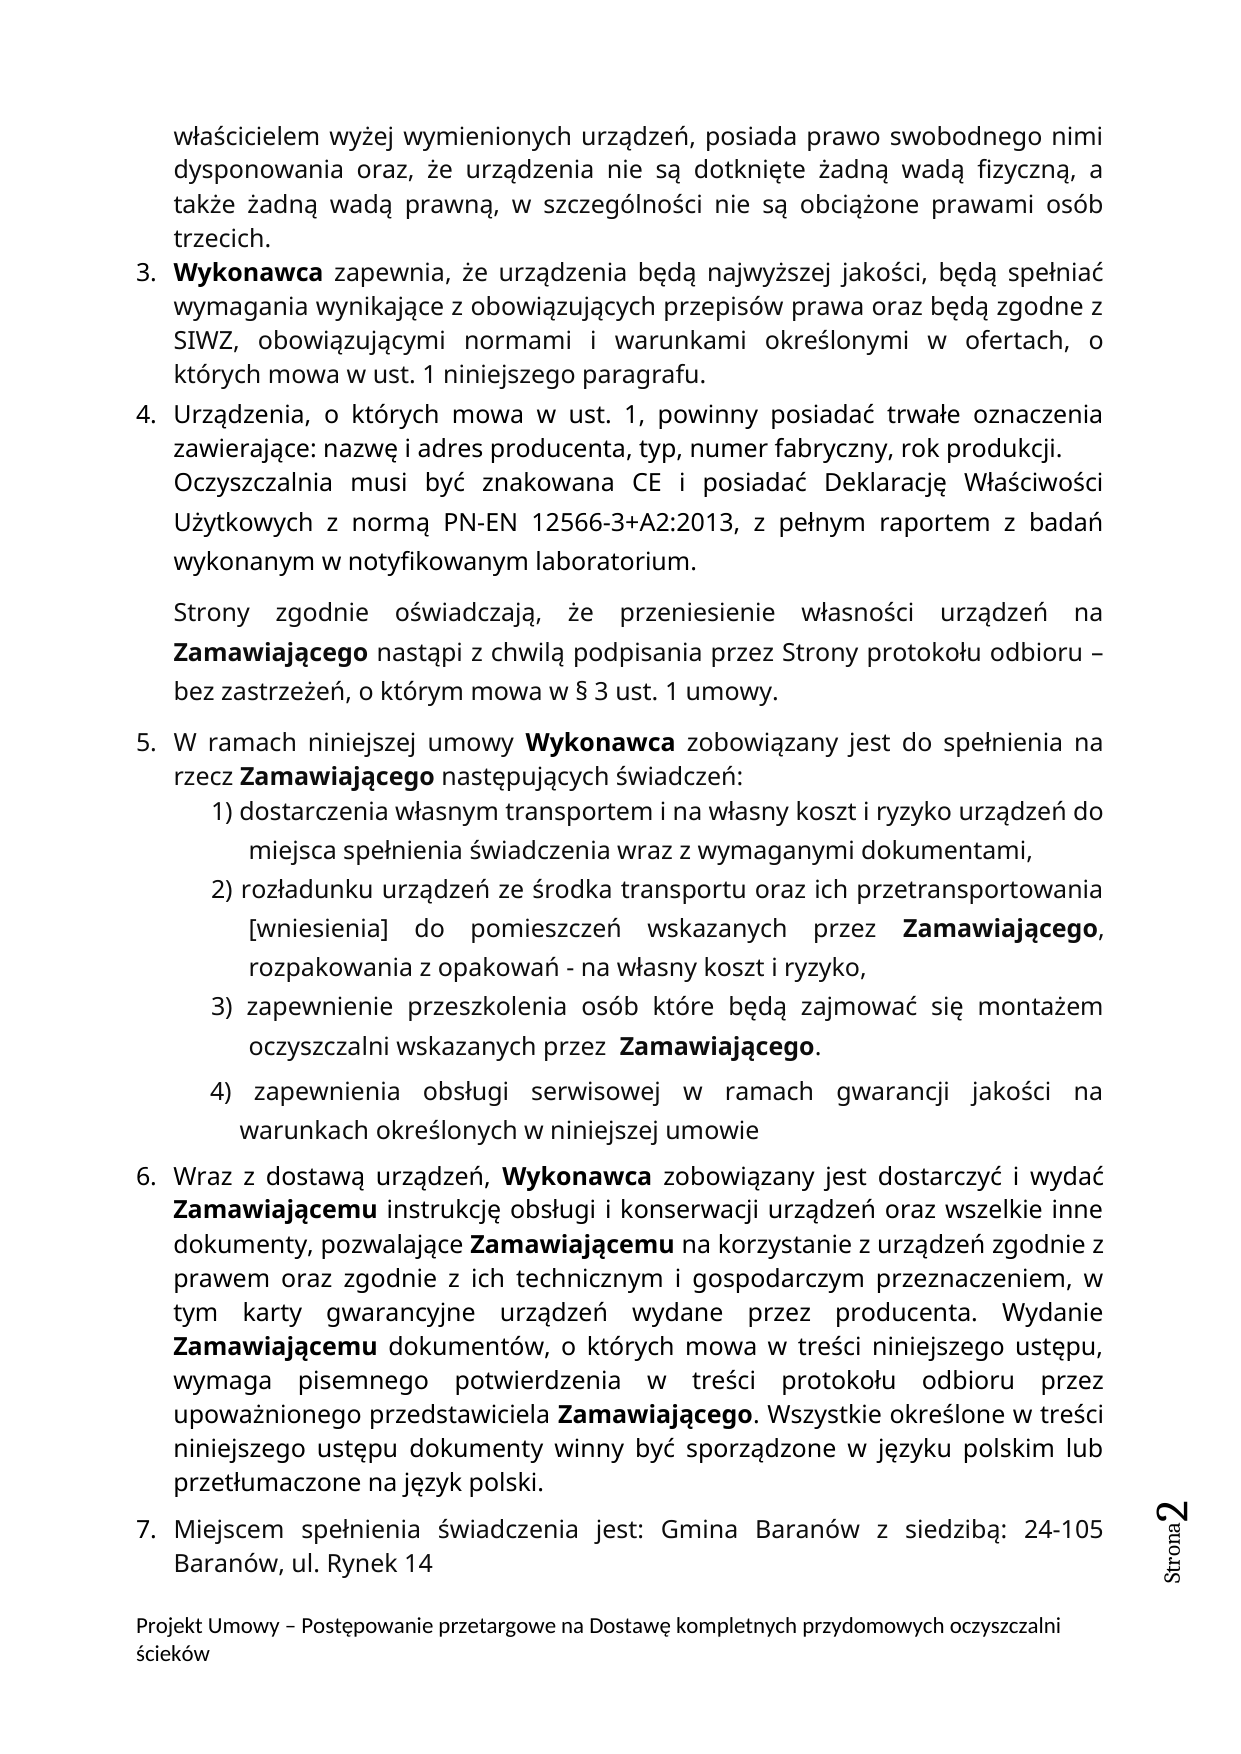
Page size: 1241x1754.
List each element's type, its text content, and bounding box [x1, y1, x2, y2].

list Wykonawca zapewnia, że urządzenia będą najwyższej jakości, będą spełniać wymagania wynikające z obowiązujących przepisów prawa oraz będą zgodne z SIWZ, obowiązującymi normami i warunkami określonymi w ofertach, o których mowa w ust. 1 niniejszego paragrafu. [136, 254, 1104, 391]
text 3) zapewnienie przeszkolenia osób które będą zajmować się montażem oczyszczalni wskazanych przez Zamawiającego. [211, 989, 1104, 1062]
text Oczyszczalnia musi być znakowana CE i posiadać Deklarację Właściwości Użytkowych z normą PN-EN 12566-3+A2:2013, z pełnym raportem z badań wykonanym w notyfikowanym laboratorium. [173, 465, 1104, 577]
text 2) rozładunku urządzeń ze środka transportu oraz ich przetransportowania [wniesienia] do pomieszczeń wskazanych przez Zamawiającego, rozpakowania z opakowań - na własny koszt i ryzyko, [211, 871, 1104, 984]
list Miejscem spełnienia świadczenia jest: Gmina Baranów z siedzibą: 24-105 Baranów, ul. Rynek 14 [136, 1511, 1104, 1579]
list Wraz z dostawą urządzeń, Wykonawca zobowiązany jest dostarczyć i wydać Zamawiającemu instrukcję obsługi i konserwacji urządzeń oraz wszelkie inne dokumenty, pozwalające Zamawiającemu na korzystanie z urządzeń zgodnie z prawem oraz zgodnie z ich technicznym i gospodarczym przeznaczeniem, w tym karty gwarancyjne urządzeń wydane przez producenta. Wydanie Zamawiającemu dokumentów, o których mowa w treści niniejszego ustępu, wymaga pisemnego potwierdzenia w treści protokołu odbioru przez upoważnionego przedstawiciela Zamawiającego. Wszystkie określone w treści niniejszego ustępu dokumenty winny być sporządzone w języku polskim lub przetłumaczone na język polski. [136, 1158, 1104, 1499]
list W ramach niniejszej umowy Wykonawca zobowiązany jest do spełnienia na rzecz Zamawiającego następujących świadczeń: [136, 725, 1104, 793]
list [136, 118, 1104, 254]
list Urządzenia, o których mowa w ust. 1, powinny posiadać trwałe oznaczenia zawierające: nazwę i adres producenta, typ, numer fabryczny, rok produkcji. [136, 397, 1104, 465]
text 1) dostarczenia własnym transportem i na własny koszt i ryzyko urządzeń do miejsca spełnienia świadczenia wraz z wymaganymi dokumentami, [211, 793, 1104, 866]
text Strony zgodnie oświadczają, że przeniesienie własności urządzeń na Zamawiającego nastąpi z chwilą podpisania przez Strony protokołu odbioru – bez zastrzeżeń, o którym mowa w § 3 ust. 1 umowy. [173, 595, 1104, 707]
text 4) zapewnienia obsługi serwisowej w ramach gwarancji jakości na warunkach określonych w niniejszej umowie [210, 1073, 1104, 1147]
